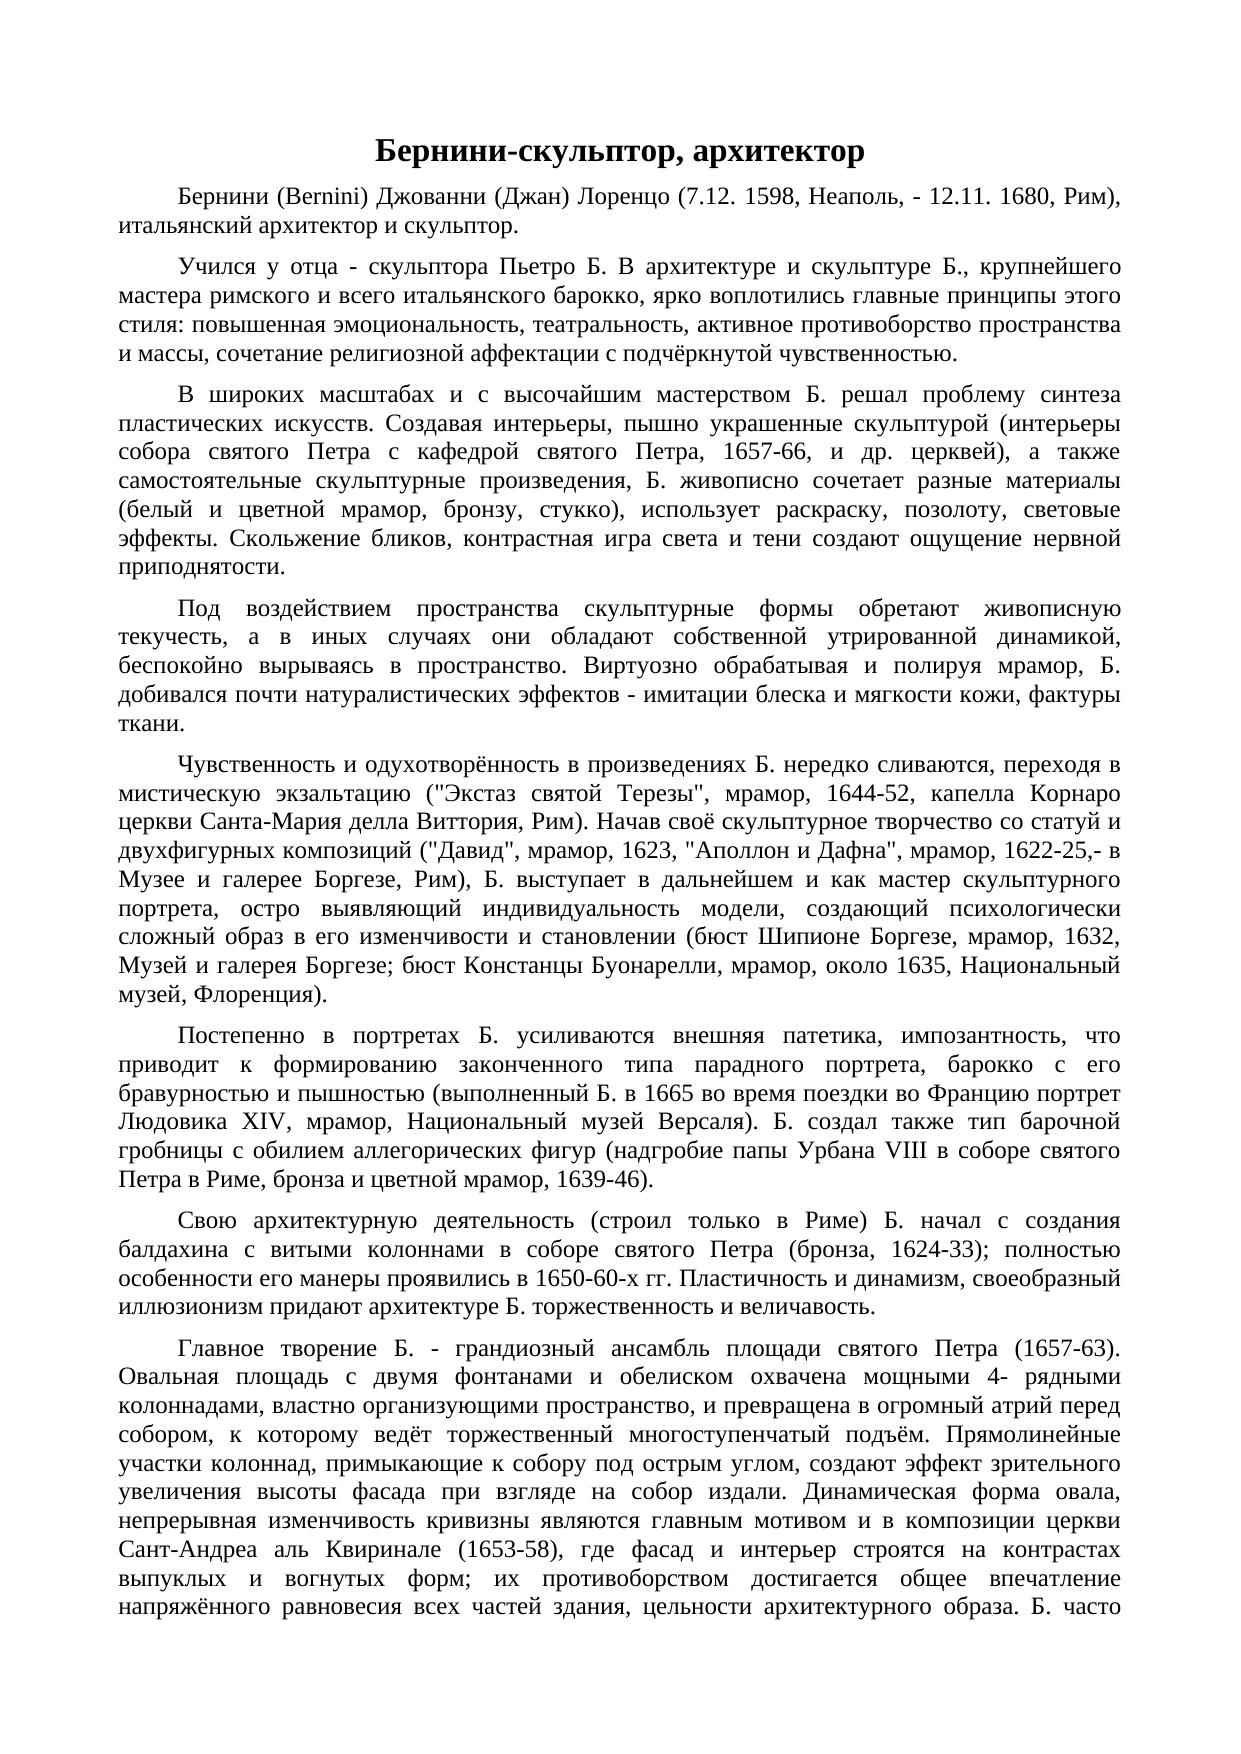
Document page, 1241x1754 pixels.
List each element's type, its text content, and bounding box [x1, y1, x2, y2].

text Постепенно в портретах Б. усиливаются внешняя патетика, импозантность, что приводит к формированию законченного типа парадного портрета, барокко с его бравурностью и пышностью (выполненный Б. в 1665 во время поездки во Францию портрет Людовика XIV, мрамор, Национальный музей Версаля). Б. создал также тип барочной гробницы с обилием аллегорических фигур (надгробие папы Урбана VIII в соборе святого Петра в Риме, бронза и цветной мрамор, 1639-46). [118, 1020, 1122, 1193]
text Под воздействием пространства скульптурные формы обретают живописную текучесть, а в иных случаях они обладают собственной утрированной динамикой, беспокойно вырываясь в пространство. Виртуозно обрабатывая и полируя мрамор, Б. добивался почти натуралистических эффектов - имитации блеска и мягкости кожи, фактуры ткани. [118, 593, 1122, 736]
text Свою архитектурную деятельность (строил только в Риме) Б. начал с создания балдахина с витыми колоннами в соборе святого Петра (бронза, 1624-33); полностью особенности его манеры проявились в 1650-60-х гг. Пластичность и динамизм, своеобразный иллюзионизм придают архитектуре Б. торжественность и величавость. [118, 1205, 1122, 1320]
text Чувственность и одухотворённость в произведениях Б. нередко сливаются, переходя в мистическую экзальтацию ("Экстаз святой Терезы", мрамор, 1644-52, капелла Корнаро церкви Санта-Мария делла Виттория, Рим). Начав своё скульптурное творчество со статуй и двухфигурных композиций ("Давид", мрамор, 1623, "Аполлон и Дафна", мрамор, 1622-25,- в Музее и галерее Боргезе, Рим), Б. выступает в дальнейшем и как мастер скульптурного портрета, остро выявляющий индивидуальность модели, создающий психологически сложный образ в его изменчивости и становлении (бюст Шипионе Боргезе, мрамор, 1632, Музей и галерея Боргезе; бюст Констанцы Буонарелли, мрамор, около 1635, Национальный музей, Флоренция). [118, 749, 1122, 1008]
text В широких масштабах и с высочайшим мастерством Б. решал проблему синтеза пластических искусств. Создавая интерьеры, пышно украшенные скульптурой (интерьеры собора святого Петра с кафедрой святого Петра, 1657-66, и др. церквей), а также самостоятельные скульптурные произведения, Б. живописно сочетает разные материалы (белый и цветной мрамор, бронзу, стукко), использует раскраску, позолоту, световые эффекты. Скольжение бликов, контрастная игра света и тени создают ощущение нервной приподнятости. [118, 379, 1122, 580]
text Учился у отца - скульптора Пьетро Б. В архитектуре и скульптуре Б., крупнейшего мастера римского и всего итальянского барокко, ярко воплотились главные принципы этого стиля: повышенная эмоциональность, театральность, активное противоборство пространства и массы, сочетание религиозной аффектации с подчёркнутой чувственностью. [118, 251, 1122, 366]
text Бернини (Bernini) Джованни (Джан) Лоренцо (7.12. 1598, Неаполь, - 12.11. 1680, Рим), итальянский архитектор и скульптор. [118, 181, 1122, 239]
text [118, 1333, 1122, 1620]
text Бернини-скульптор, архитектор [118, 131, 1122, 169]
